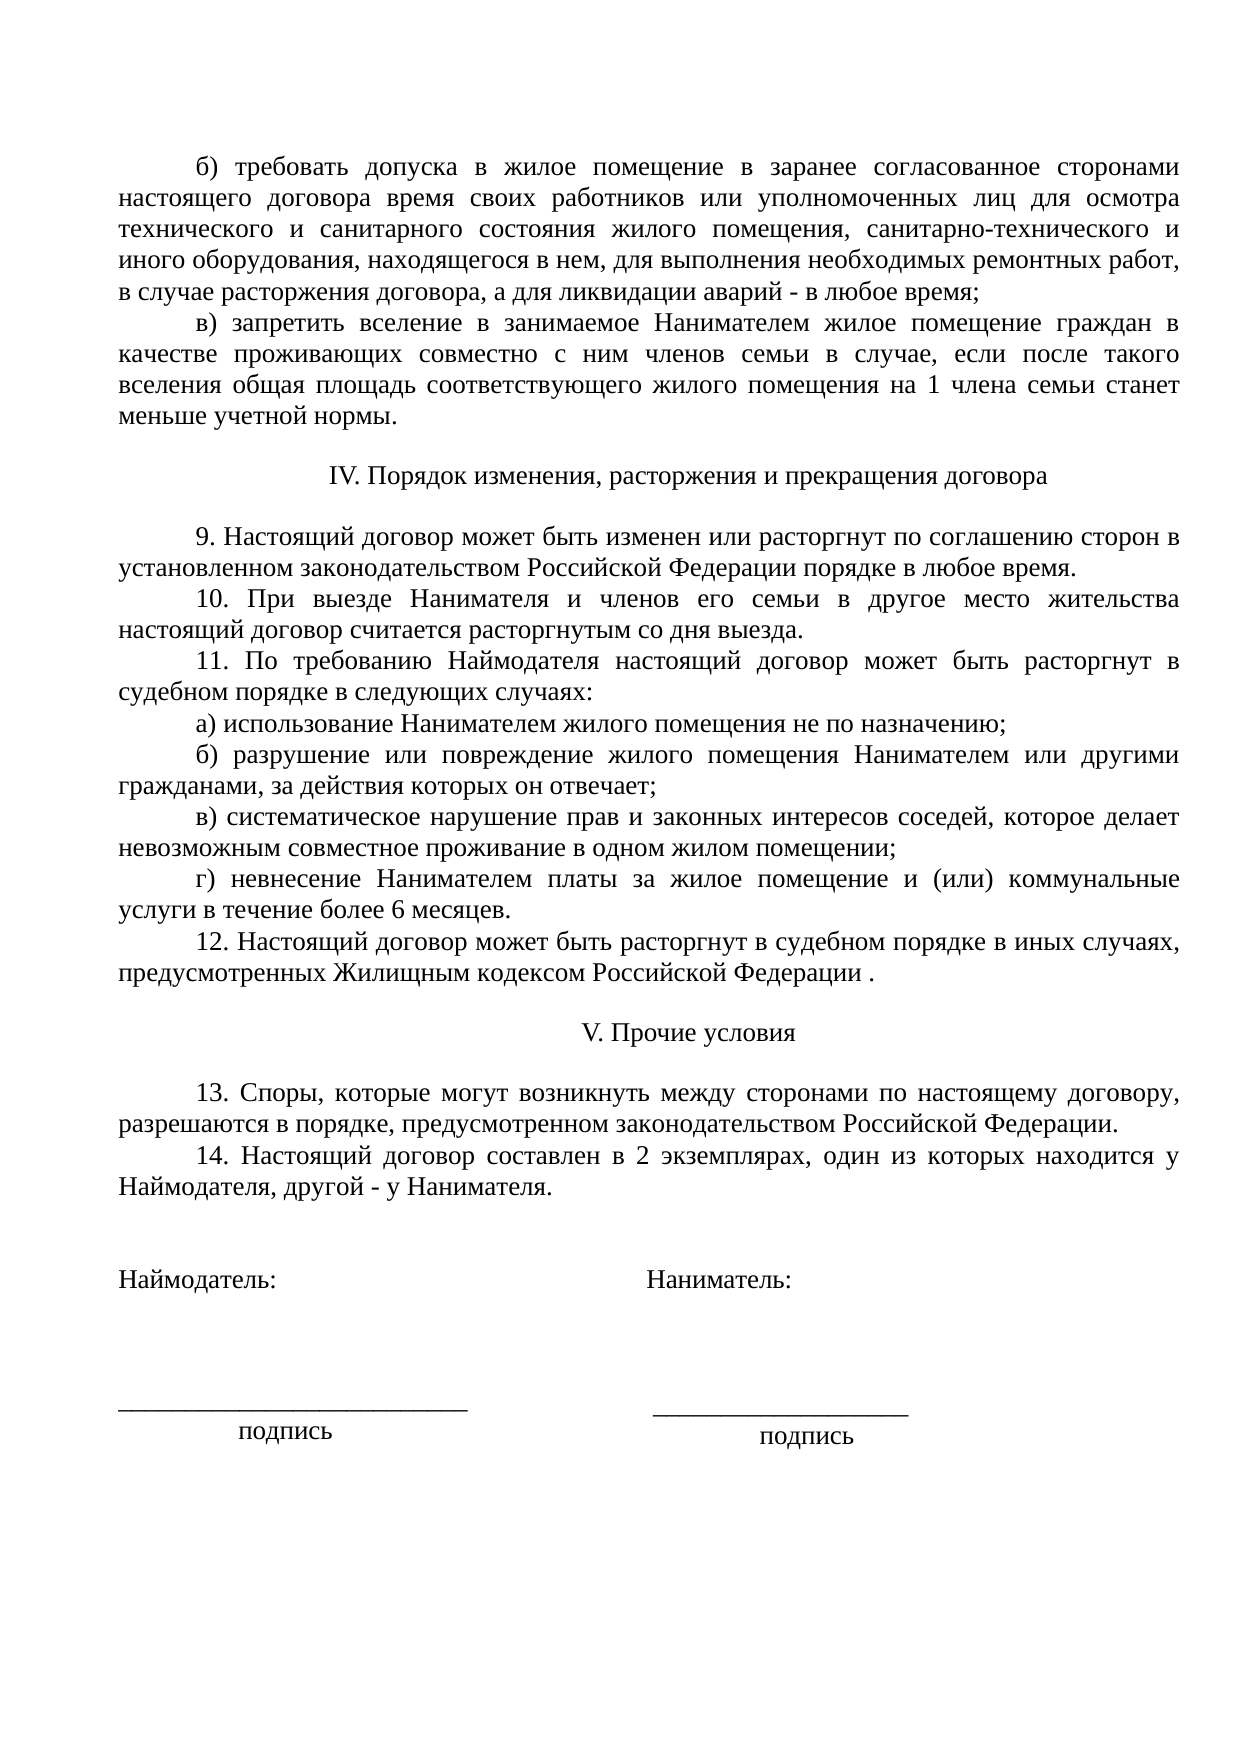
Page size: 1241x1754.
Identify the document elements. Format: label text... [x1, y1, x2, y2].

text в) систематическое нарушение прав и законных интересов соседей, которое делает невозможным совместное проживание в одном жилом помещении; [118, 800, 1181, 862]
text б) разрушение или повреждение жилого помещения Нанимателем или другими гражданами, за действия которых он отвечает; [118, 738, 1181, 800]
text 13. Споры, которые могут возникнуть между сторонами по настоящему договору, разрешаются в порядке, предусмотренном законодательством Российской Федерации. [118, 1076, 1181, 1139]
text V. Прочие условия [118, 1016, 1181, 1047]
table_header Наниматель: ___________________ подпись [635, 1263, 1163, 1450]
table_header Наймодатель: __________________________ подпись [107, 1263, 635, 1450]
text 10. При выезде Нанимателя и членов его семьи в другое место жительства настоящий договор считается расторгнутым со дня выезда. [118, 582, 1181, 644]
text а) использование Нанимателем жилого помещения не по назначению; [118, 707, 1181, 738]
text в) запретить вселение в занимаемое Нанимателем жилое помещение граждан в качестве проживающих совместно с ним членов семьи в случае, если после такого вселения общая площадь соответствующего жилого помещения на 1 члена семьи станет меньше учетной нормы. [118, 306, 1181, 430]
text б) требовать допуска в жилое помещение в заранее согласованное сторонами настоящего договора время своих работников или уполномоченных лиц для осмотра технического и санитарного состояния жилого помещения, санитарно-технического и иного оборудования, находящегося в нем, для выполнения необходимых ремонтных работ, в случае расторжения договора, а для ликвидации аварий - в любое время; [118, 150, 1181, 306]
text г) невнесение Нанимателем платы за жилое помещение и (или) коммунальные услуги в течение более 6 месяцев. [118, 862, 1181, 925]
text 14. Настоящий договор составлен в 2 экземплярах, один из которых находится у Наймодателя, другой - у Нанимателя. [118, 1139, 1181, 1201]
text 12. Настоящий договор может быть расторгнут в судебном порядке в иных случаях, предусмотренных Жилищным кодексом Российской Федерации . [118, 925, 1181, 987]
text IV. Порядок изменения, расторжения и прекращения договора [118, 459, 1181, 491]
text 11. По требованию Наймодателя настоящий договор может быть расторгнут в судебном порядке в следующих случаях: [118, 644, 1181, 707]
text 9. Настоящий договор может быть изменен или расторгнут по соглашению сторон в установленном законодательством Российской Федерации порядке в любое время. [118, 520, 1181, 582]
